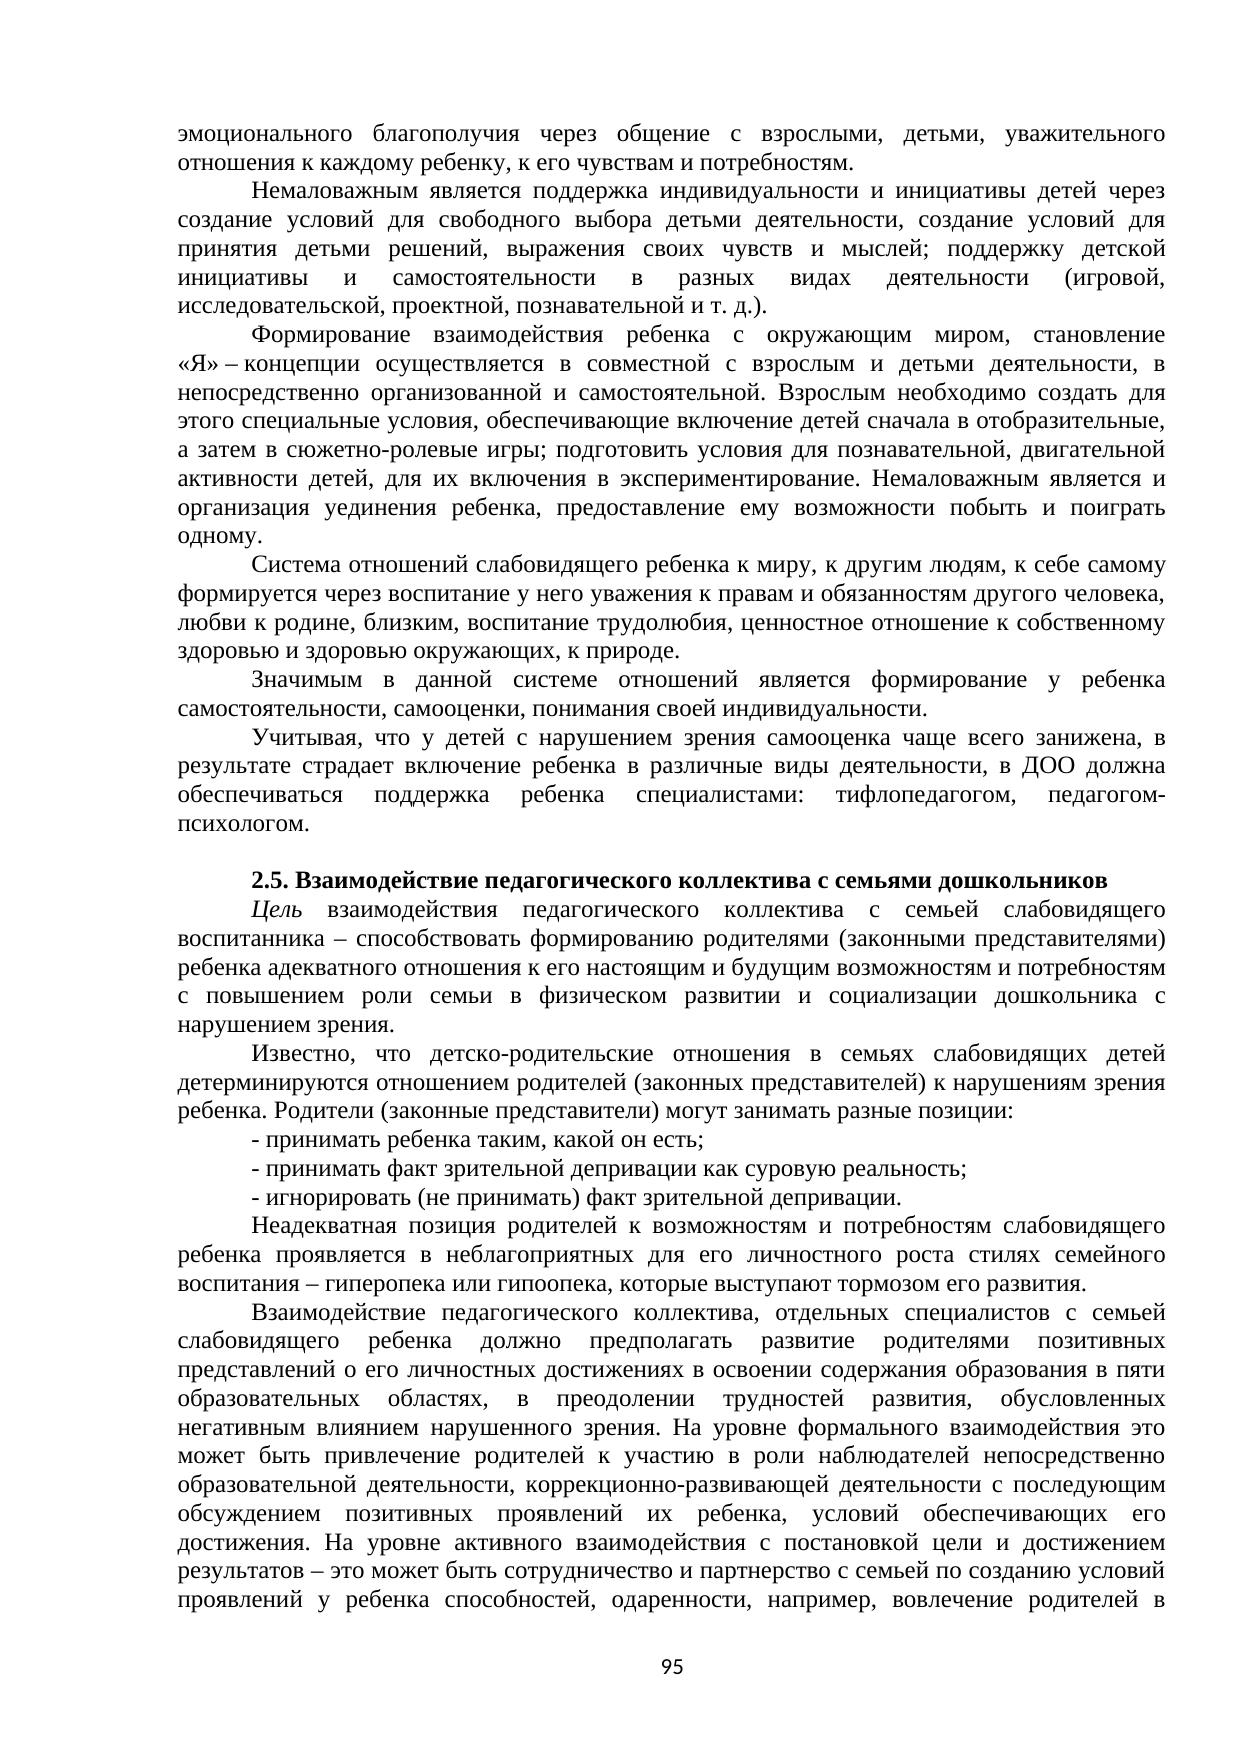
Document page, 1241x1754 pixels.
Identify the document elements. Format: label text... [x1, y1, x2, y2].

text - принимать факт зрительной депривации как суровую реальность; [177, 1153, 1167, 1182]
text 2.5. Взаимодействие педагогического коллектива с семьями дошкольников [177, 866, 1167, 894]
text Цель взаимодействия педагогического коллектива с семьей слабовидящего воспитанника – способствовать формированию родителями (законными представителями) ребенка адекватного отношения к его настоящим и будущим возможностям и потребностям с повышением роли семьи в физическом развитии и социализации дошкольника с нарушением зрения. [177, 894, 1167, 1038]
text - игнорировать (не принимать) факт зрительной депривации. [177, 1182, 1167, 1211]
text - принимать ребенка таким, какой он есть; [177, 1124, 1167, 1153]
text Немаловажным является поддержка индивидуальности и инициативы детей через создание условий для свободного выбора детьми деятельности, создание условий для принятия детьми решений, выражения своих чувств и мыслей; поддержку детской инициативы и самостоятельности в разных видах деятельности (игровой, исследовательской, проектной, познавательной и т. д.). [177, 176, 1167, 319]
text Система отношений слабовидящего ребенка к миру, к другим людям, к себе самому формируется через воспитание у него уважения к правам и обязанностям другого человека, любви к родине, близким, воспитание трудолюбия, ценностное отношение к собственному здоровью и здоровью окружающих, к природе. [177, 549, 1167, 664]
text Формирование взаимодействия ребенка с окружающим миром, становление «Я» – концепции осуществляется в совместной с взрослым и детьми деятельности, в непосредственно организованной и самостоятельной. Взрослым необходимо создать для этого специальные условия, обеспечивающие включение детей сначала в отобразительные, а затем в сюжетно-ролевые игры; подготовить условия для познавательной, двигательной активности детей, для их включения в экспериментирование. Немаловажным является и организация уединения ребенка, предоставление ему возможности побыть и поиграть одному. [177, 319, 1167, 549]
text Учитывая, что у детей с нарушением зрения самооценка чаще всего занижена, в результате страдает включение ребенка в различные виды деятельности, в ДОО должна обеспечиваться поддержка ребенка специалистами: тифлопедагогом, педагогом-психологом. [177, 722, 1167, 837]
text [177, 118, 1167, 176]
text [177, 1297, 1167, 1613]
text Неадекватная позиция родителей к возможностям и потребностям слабовидящего ребенка проявляется в неблагоприятных для его личностного роста стилях семейного воспитания – гиперопека или гипоопека, которые выступают тормозом его развития. [177, 1211, 1167, 1297]
text Значимым в данной системе отношений является формирование у ребенка самостоятельности, самооценки, понимания своей индивидуальности. [177, 664, 1167, 722]
text Известно, что детско-родительские отношения в семьях слабовидящих детей детерминируются отношением родителей (законных представителей) к нарушениям зрения ребенка. Родители (законные представители) могут занимать разные позиции: [177, 1038, 1167, 1124]
